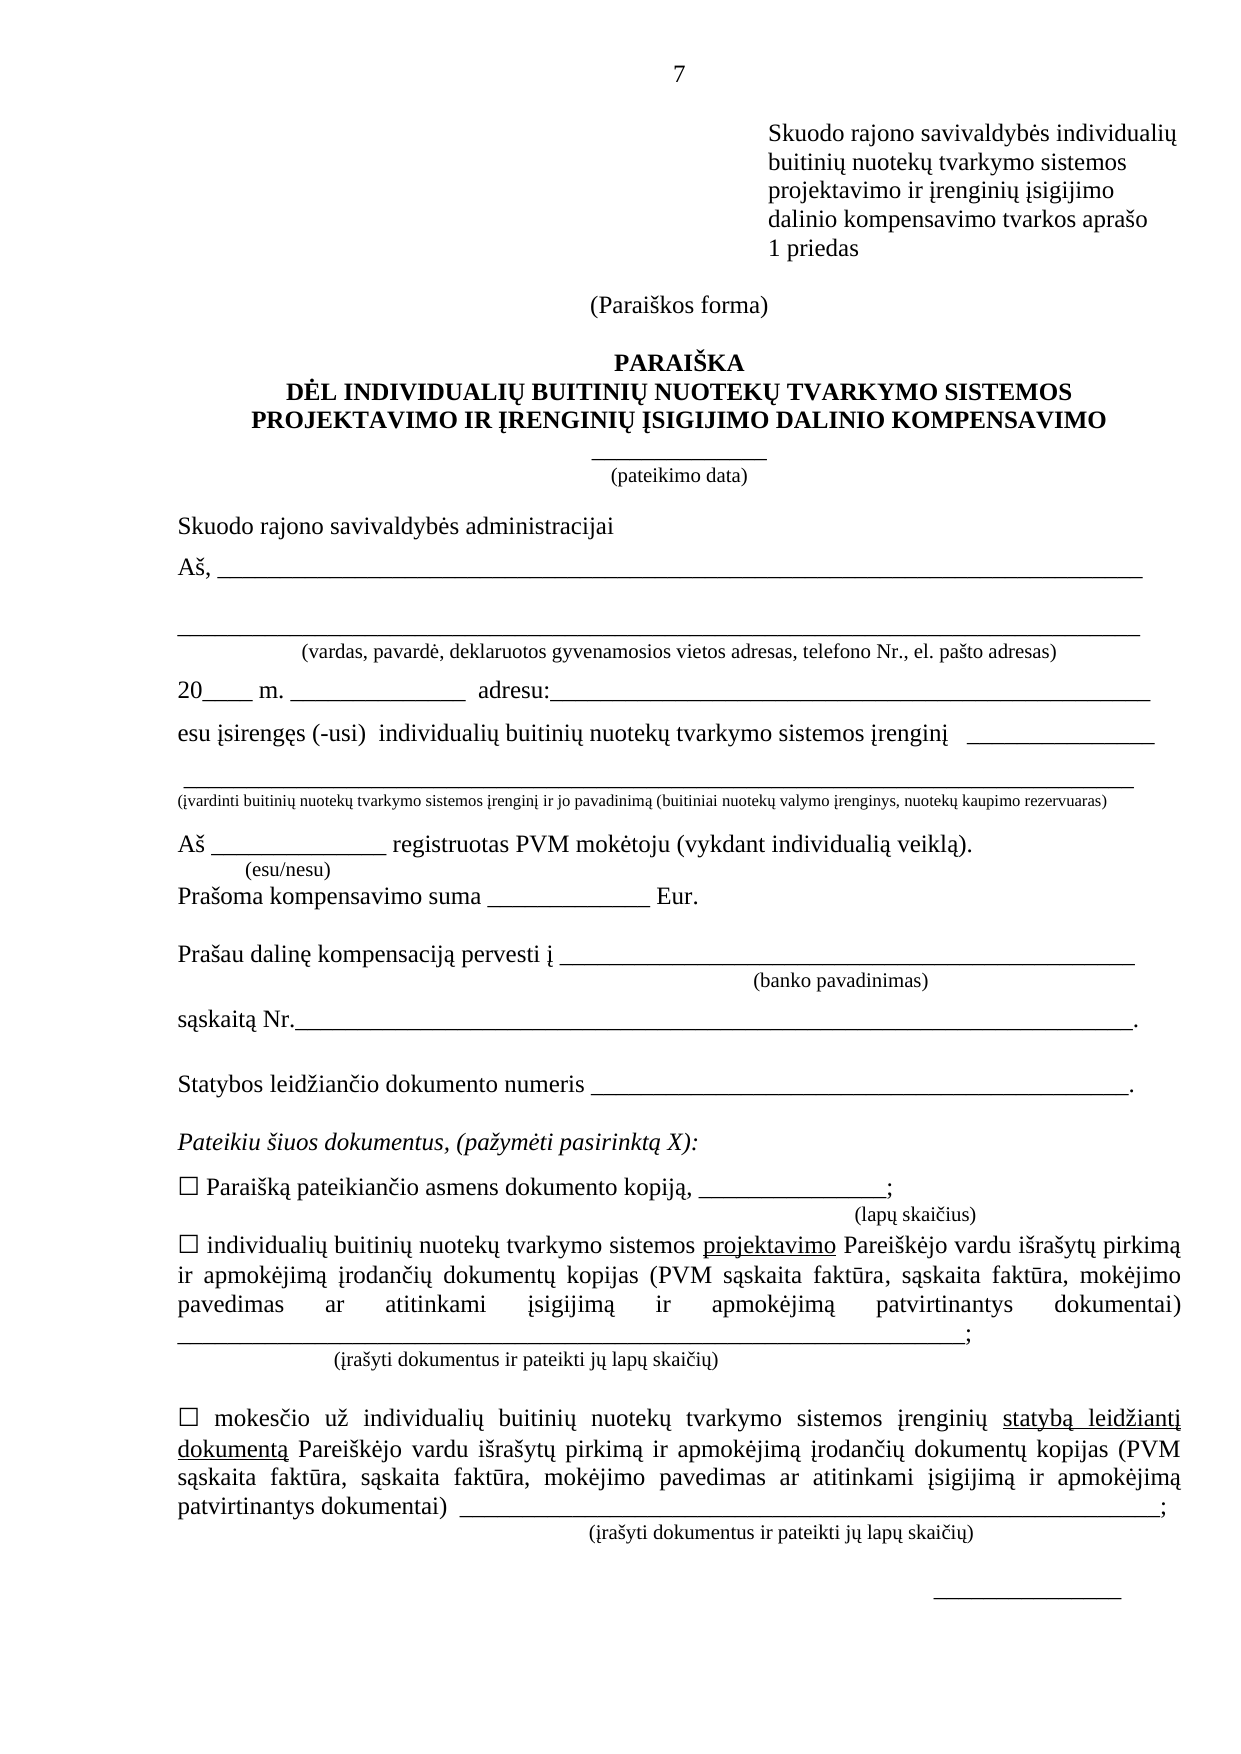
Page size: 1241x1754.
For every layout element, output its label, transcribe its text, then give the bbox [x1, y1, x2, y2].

text Paraišką pateikiančio asmens dokumento kopiją, _______________; [177, 1168, 1181, 1202]
text Aš ______________ registruotas PVM mokėtoju (vykdant individualią veiklą). [177, 829, 1181, 857]
list mokesčio už individualių buitinių nuotekų tvarkymo sistemos įrenginių statybą leidžiantį dokumentą Pareiškėjo vardu išrašytų pirkimą ir apmokėjimą įrodančių dokumentų kopijas (PVM sąskaita faktūra, sąskaita faktūra, mokėjimo pavedimas ar atitinkami įsigijimą ir apmokėjimą patvirtinantys dokumentai) ________________________________________________________; [177, 1399, 1181, 1520]
text sąskaitą Nr.___________________________________________________________________. [177, 1004, 1181, 1033]
list _______________ [717, 1573, 1181, 1601]
text _____________________________________________________________________________ [177, 610, 1181, 639]
text 20____ m. ______________ adresu:________________________________________________ [177, 675, 1181, 704]
text Statybos leidžiančio dokumento numeris ___________________________________________. [177, 1069, 1181, 1098]
text (įrašyti dokumentus ir pateikti jų lapų skaičių) [177, 1347, 1181, 1371]
text Pateikiu šiuos dokumentus, (pažymėti pasirinktą X): [177, 1127, 1181, 1156]
text (banko pavadinimas) [177, 968, 1181, 992]
list (įrašyti dokumentus ir pateikti jų lapų skaičių) [177, 1520, 1181, 1544]
text PARAIŠKA [177, 348, 1181, 377]
text (lapų skaičius) [177, 1202, 1181, 1226]
text Skuodo rajono savivaldybės individualių buitinių nuotekų tvarkymo sistemos projektavimo ir įrenginių įsigijimo dalinio kompensavimo tvarkos aprašo [768, 118, 1181, 233]
text (Paraiškos forma) [177, 291, 1181, 319]
text 1 priedas [768, 233, 1181, 262]
text Aš, __________________________________________________________________________ [177, 552, 1181, 581]
text Skuodo rajono savivaldybės administracijai [177, 511, 1181, 540]
text Prašau dalinę kompensaciją pervesti į ______________________________________________ [177, 939, 1181, 968]
text DĖL INDIVIDUALIŲ BUITINIŲ NUOTEKŲ TVARKYMO SISTEMOS [177, 377, 1181, 406]
text (vardas, pavardė, deklaruotos gyvenamosios vietos adresas, telefono Nr., el. pašto adresas) [177, 639, 1181, 663]
text (įvardinti buitinių nuotekų tvarkymo sistemos įrenginį ir jo pavadinimą (buitiniai nuotekų valymo įrenginys, nuotekų kaupimo rezervuaras) [177, 790, 1181, 809]
text (esu/nesu) [177, 857, 1181, 881]
text (pateikimo data) [177, 463, 1181, 487]
text esu įsirengęs (-usi) individualių buitinių nuotekų tvarkymo sistemos įrenginį _______________ [177, 718, 1181, 747]
text individualių buitinių nuotekų tvarkymo sistemos projektavimo Pareiškėjo vardu išrašytų pirkimą ir apmokėjimą įrodančių dokumentų kopijas (PVM sąskaita faktūra, sąskaita faktūra, mokėjimo pavedimas ar atitinkami įsigijimą ir apmokėjimą patvirtinantys dokumentai) _______________________________________________________________; [177, 1226, 1181, 1347]
text ____________________________________________________________________________ [177, 762, 1181, 790]
text ______________ [177, 434, 1181, 463]
text Prašoma kompensavimo suma _____________ Eur. [177, 881, 1181, 910]
text PROJEKTAVIMO IR ĮRENGINIŲ ĮSIGIJIMO DALINIO KOMPENSAVIMO [177, 406, 1181, 434]
